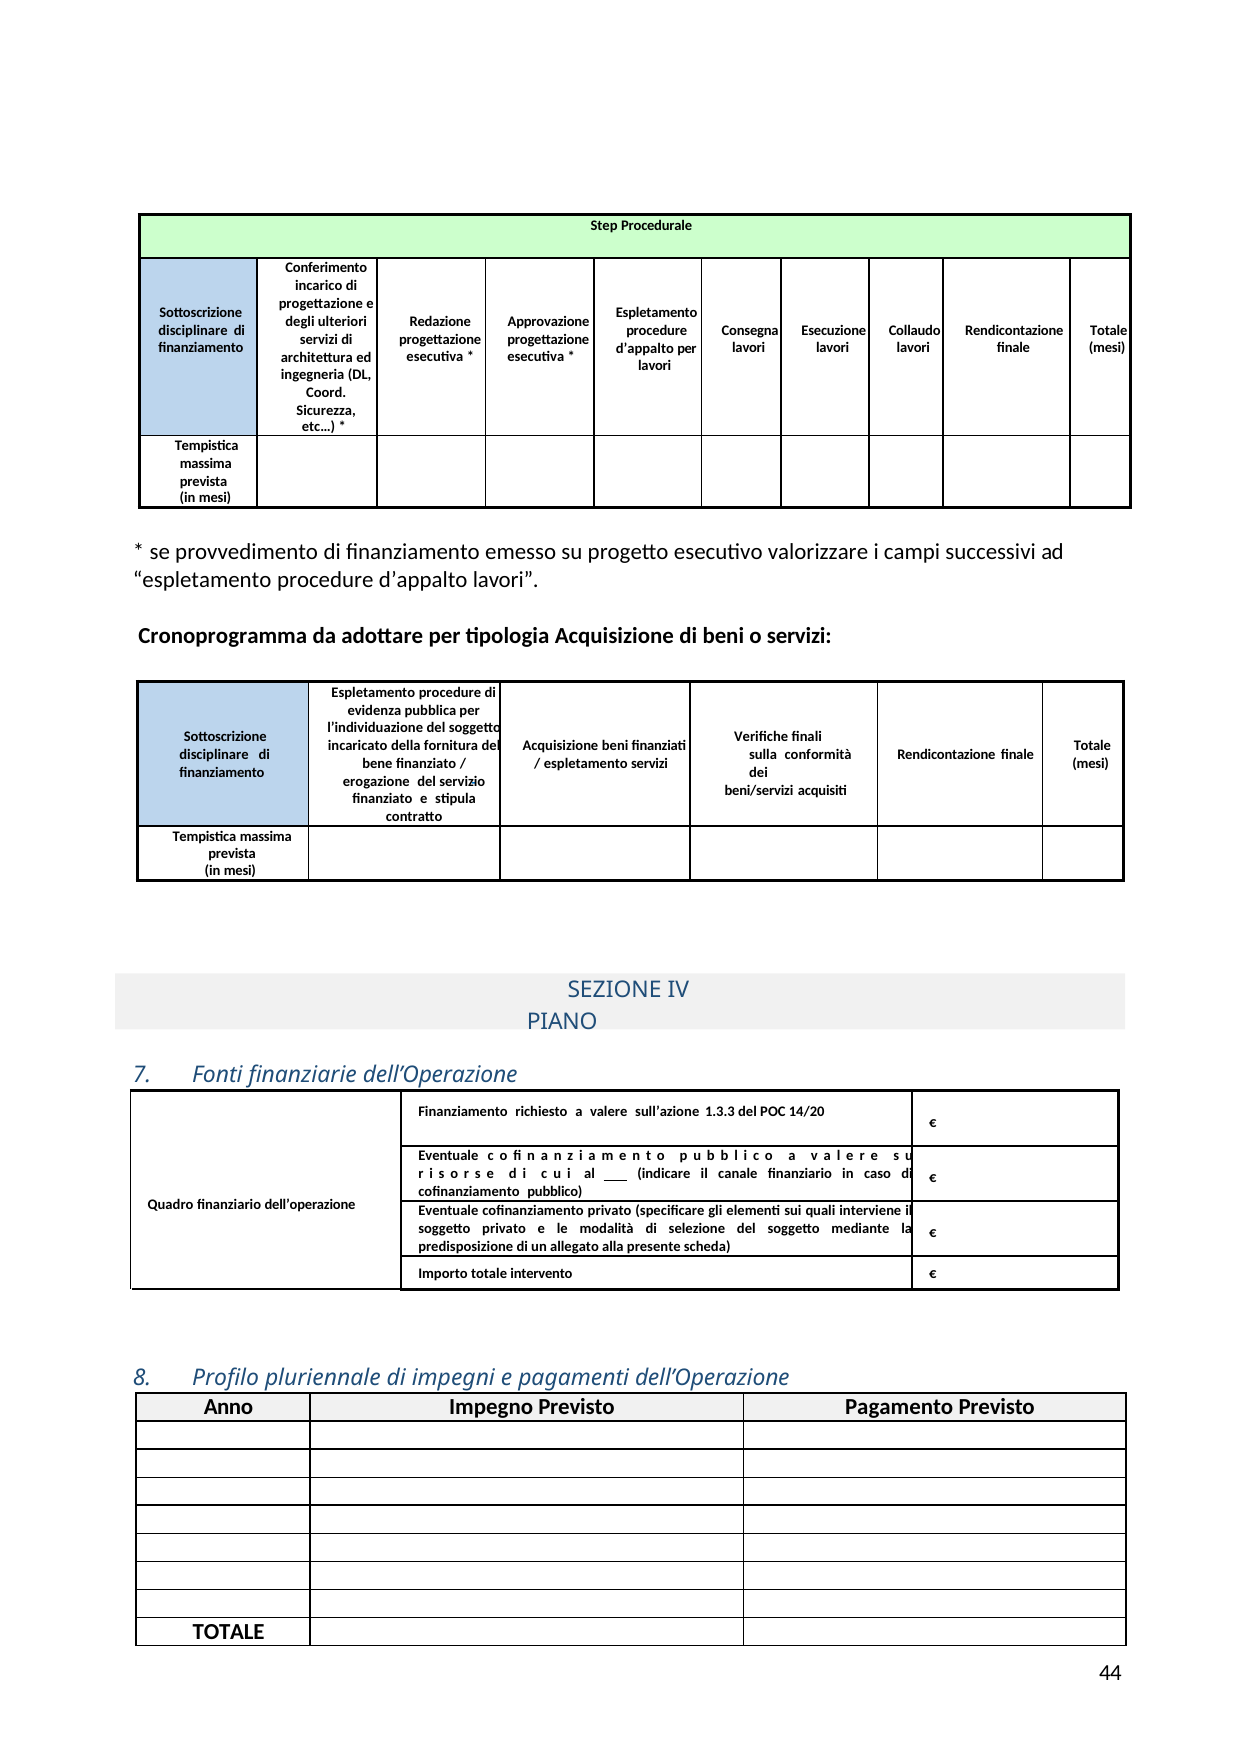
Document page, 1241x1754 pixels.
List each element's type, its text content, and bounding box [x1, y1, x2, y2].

list Fonti finanziarie dell’Operazione [133, 1058, 1166, 1089]
table_cell [311, 1422, 743, 1448]
table_cell Esecuzione lavori [782, 259, 868, 435]
table_header Anno [137, 1394, 309, 1420]
table_cell € [913, 1147, 1117, 1200]
table_cell [744, 1478, 1125, 1504]
table_cell Approvazione progettazione esecutiva * [486, 259, 593, 435]
table_cell [258, 436, 376, 506]
table_header Impegno Previsto [311, 1394, 743, 1420]
table_cell [744, 1450, 1125, 1476]
table_cell Eventuale cofinanziamento pubblico a valere su risorse di cui al (indicare il canale finanziario in caso di cofinanziamento pubblico) [402, 1147, 911, 1200]
table_cell [311, 1618, 743, 1645]
table_cell € [913, 1202, 1117, 1255]
table_cell [501, 827, 689, 879]
table_cell [311, 1478, 743, 1504]
table_cell [878, 827, 1042, 879]
table_cell [137, 1534, 309, 1561]
table_cell [702, 436, 780, 506]
table_cell [311, 1450, 743, 1476]
table_cell Tempistica massima prevista (in mesi) [139, 827, 308, 879]
table_cell [137, 1450, 309, 1476]
table_cell Conferimento incarico di progettazione e degli ulteriori servizi di architettura ed ingegneria (DL, Coord. Sicurezza, etc…) * [258, 259, 376, 435]
text * se provvedimento di finanziamento emesso su progetto esecutivo valorizzare i campi successivi ad [133, 537, 1166, 565]
table_cell Sottoscrizione disciplinare di finanziamento [141, 259, 256, 435]
table_cell Eventuale cofinanziamento privato (specificare gli elementi sui quali interviene il soggetto privato e le modalità di selezione del soggetto mediante la predisposizione di un allegato alla presente scheda) [402, 1202, 911, 1255]
table_cell [1071, 436, 1129, 506]
table_cell [744, 1422, 1125, 1448]
table_cell Espletamento procedure d’appalto per lavori [595, 259, 701, 435]
table_cell [137, 1506, 309, 1532]
table_cell Collaudo lavori [870, 259, 942, 435]
table_cell [1043, 827, 1122, 879]
table_cell [744, 1534, 1125, 1561]
table_cell [691, 827, 877, 879]
subtitle Cronoprogramma da adottare per tipologia Acquisizione di beni o servizi: [138, 621, 1166, 649]
table_cell [311, 1590, 743, 1617]
table_header Finanziamento richiesto a valere sull’azione 1.3.3 del POC 14/20 [402, 1092, 911, 1145]
table_cell Rendicontazione finale [944, 259, 1069, 435]
table_cell [311, 1506, 743, 1532]
table_cell [137, 1590, 309, 1617]
table_cell Tempistica massima prevista (in mesi) [141, 436, 256, 506]
table_header Sottoscrizione disciplinare di finanziamento [139, 683, 308, 825]
table_header Rendicontazione finale [878, 683, 1042, 825]
table_cell [744, 1506, 1125, 1532]
list Profilo pluriennale di impegni e pagamenti dell’Operazione [133, 1361, 1166, 1392]
table_cell [744, 1618, 1125, 1645]
table_header Totale (mesi) [1043, 683, 1122, 825]
table_cell [486, 436, 593, 506]
table_cell Totale (mesi) [1071, 259, 1129, 435]
table_cell [137, 1422, 309, 1448]
table_cell Importo totale intervento [402, 1257, 911, 1288]
table_header Acquisizione beni finanziati / espletamento servizi [501, 683, 689, 825]
table_cell [309, 827, 499, 879]
table_cell [311, 1562, 743, 1589]
table_cell [944, 436, 1069, 506]
text “espletamento procedure d’appalto lavori”. [133, 565, 1166, 593]
table_cell [378, 436, 485, 506]
table_cell [137, 1562, 309, 1589]
table_cell TOTALE [137, 1618, 309, 1645]
table_header Quadro finanziario dell’operazione [131, 1092, 400, 1288]
table_cell [744, 1562, 1125, 1589]
table_cell [137, 1478, 309, 1504]
table_cell Consegna lavori [702, 259, 780, 435]
table_cell [744, 1590, 1125, 1617]
table_cell Redazione progettazione esecutiva * [378, 259, 485, 435]
table_header € [913, 1092, 1117, 1145]
table_cell [870, 436, 942, 506]
table_cell [782, 436, 868, 506]
table_cell [311, 1534, 743, 1561]
table_header Step Procedurale [141, 216, 1129, 257]
table_header Verifiche finali sulla conformità dei beni/servizi acquisiti [691, 683, 877, 825]
table_header Pagamento Previsto [744, 1394, 1125, 1420]
table_cell € [913, 1257, 1117, 1288]
table_cell [595, 436, 701, 506]
table_header Espletamento procedure di evidenza pubblica per l’individuazione del soggetto incaricato della fornitura del bene finanziato / erogazione del servizio finanziato e stipula contratto [309, 683, 499, 825]
